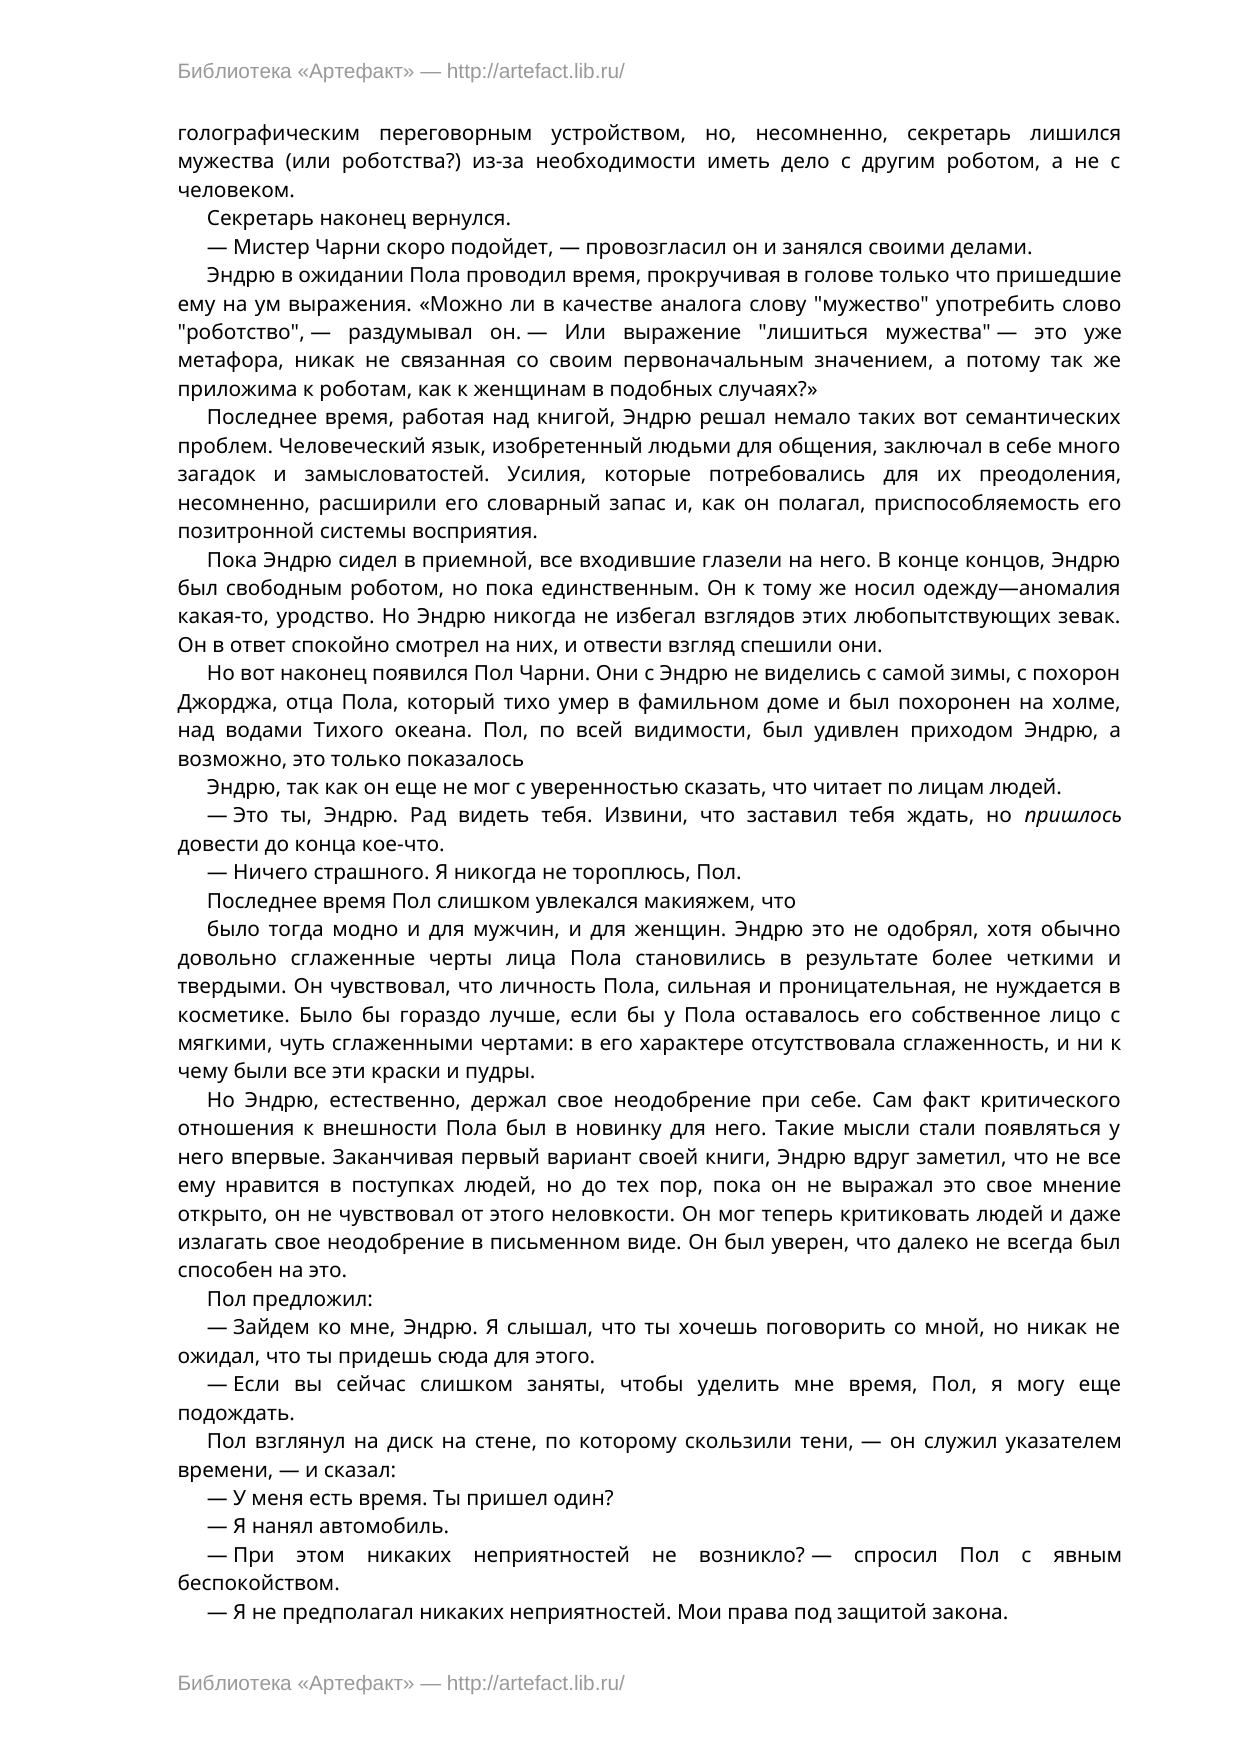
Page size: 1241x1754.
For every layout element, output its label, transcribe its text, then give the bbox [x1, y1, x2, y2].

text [177, 118, 1122, 203]
text Эндрю, так как он еще не мог с уверенностью сказать, что читает по лицам людей. [177, 772, 1122, 801]
text — Это ты, Эндрю. Рад видеть тебя. Извини, что заставил тебя ждать, но пришлось довести до конца кое-что. [177, 801, 1122, 857]
text Пол взглянул на диск на стене, по которому скользили тени, — он служил указателем времени, — и сказал: [177, 1426, 1122, 1483]
text Эндрю в ожидании Пола проводил время, прокручивая в голове только что пришедшие ему на ум выражения. «Можно ли в качестве аналога слову "мужество" употребить слово "роботство", — раздумывал он. — Или выражение "лишиться мужества" — это уже метафора, никак не связанная со своим первоначальным значением, а потому так же приложима к роботам, как к женщинам в подобных случаях?» [177, 260, 1122, 402]
text Но вот наконец появился Пол Чарни. Они с Эндрю не виделись с самой зимы, с похорон Джорджа, отца Пола, который тихо умер в фамильном доме и был похоронен на холме, над водами Тихого океана. Пол, по всей видимости, был удивлен приходом Эндрю, а возможно, это только показалось [177, 658, 1122, 772]
text — Если вы сейчас слишком заняты, чтобы уделить мне время, Пол, я могу еще подождать. [177, 1369, 1122, 1426]
text Пол предложил: [177, 1284, 1122, 1312]
text — Ничего страшного. Я никогда не тороплюсь, Пол. [177, 857, 1122, 886]
text — Мистер Чарни скоро подойдет, — провозгласил он и занялся своими делами. [177, 232, 1122, 260]
text Но Эндрю, естественно, держал свое неодобрение при себе. Сам факт критического отношения к внешности Пола был в новинку для него. Такие мысли стали появляться у него впервые. Заканчивая первый вариант своей книги, Эндрю вдруг заметил, что не все ему нравится в поступках людей, но до тех пор, пока он не выражал это свое мнение открыто, он не чувствовал от этого неловкости. Он мог теперь критиковать людей и даже излагать свое неодобрение в письменном виде. Он был уверен, что далеко не всегда был способен на это. [177, 1085, 1122, 1284]
text Последнее время, работая над книгой, Эндрю решал немало таких вот семантических проблем. Человеческий язык, изобретенный людьми для общения, заключал в себе много загадок и замысловатостей. Усилия, которые потребовались для их преодоления, несомненно, расширили его словарный запас и, как он полагал, приспособляемость его позитронной системы восприятия. [177, 402, 1122, 545]
text Секретарь наконец вернулся. [177, 203, 1122, 232]
text было тогда модно и для мужчин, и для женщин. Эндрю это не одобрял, хотя обычно довольно сглаженные черты лица Пола становились в результате более четкими и твердыми. Он чувствовал, что личность Пола, сильная и проницательная, не нуждается в косметике. Было бы гораздо лучше, если бы у Пола оставалось его собственное лицо с мягкими, чуть сглаженными чертами: в его характере отсутствовала сглаженность, и ни к чему были все эти краски и пудры. [177, 914, 1122, 1085]
text — Я нанял автомобиль. [177, 1512, 1122, 1540]
text — Я не предполагал никаких неприятностей. Мои права под защитой закона. [177, 1597, 1122, 1625]
text — Зайдем ко мне, Эндрю. Я слышал, что ты хочешь поговорить со мной, но никак не ожидал, что ты придешь сюда для этого. [177, 1312, 1122, 1369]
text Последнее время Пол слишком увлекался макияжем, что [177, 886, 1122, 914]
text — При этом никаких неприятностей не возникло? — спросил Пол с явным беспокойством. [177, 1540, 1122, 1597]
text Пока Эндрю сидел в приемной, все входившие глазели на него. В конце концов, Эндрю был свободным роботом, но пока единственным. Он к тому же носил одежду—аномалия какая-то, уродство. Но Эндрю никогда не избегал взглядов этих любопытствующих зевак. Он в ответ спокойно смотрел на них, и отвести взгляд спешили они. [177, 545, 1122, 658]
text — У меня есть время. Ты пришел один? [177, 1483, 1122, 1512]
